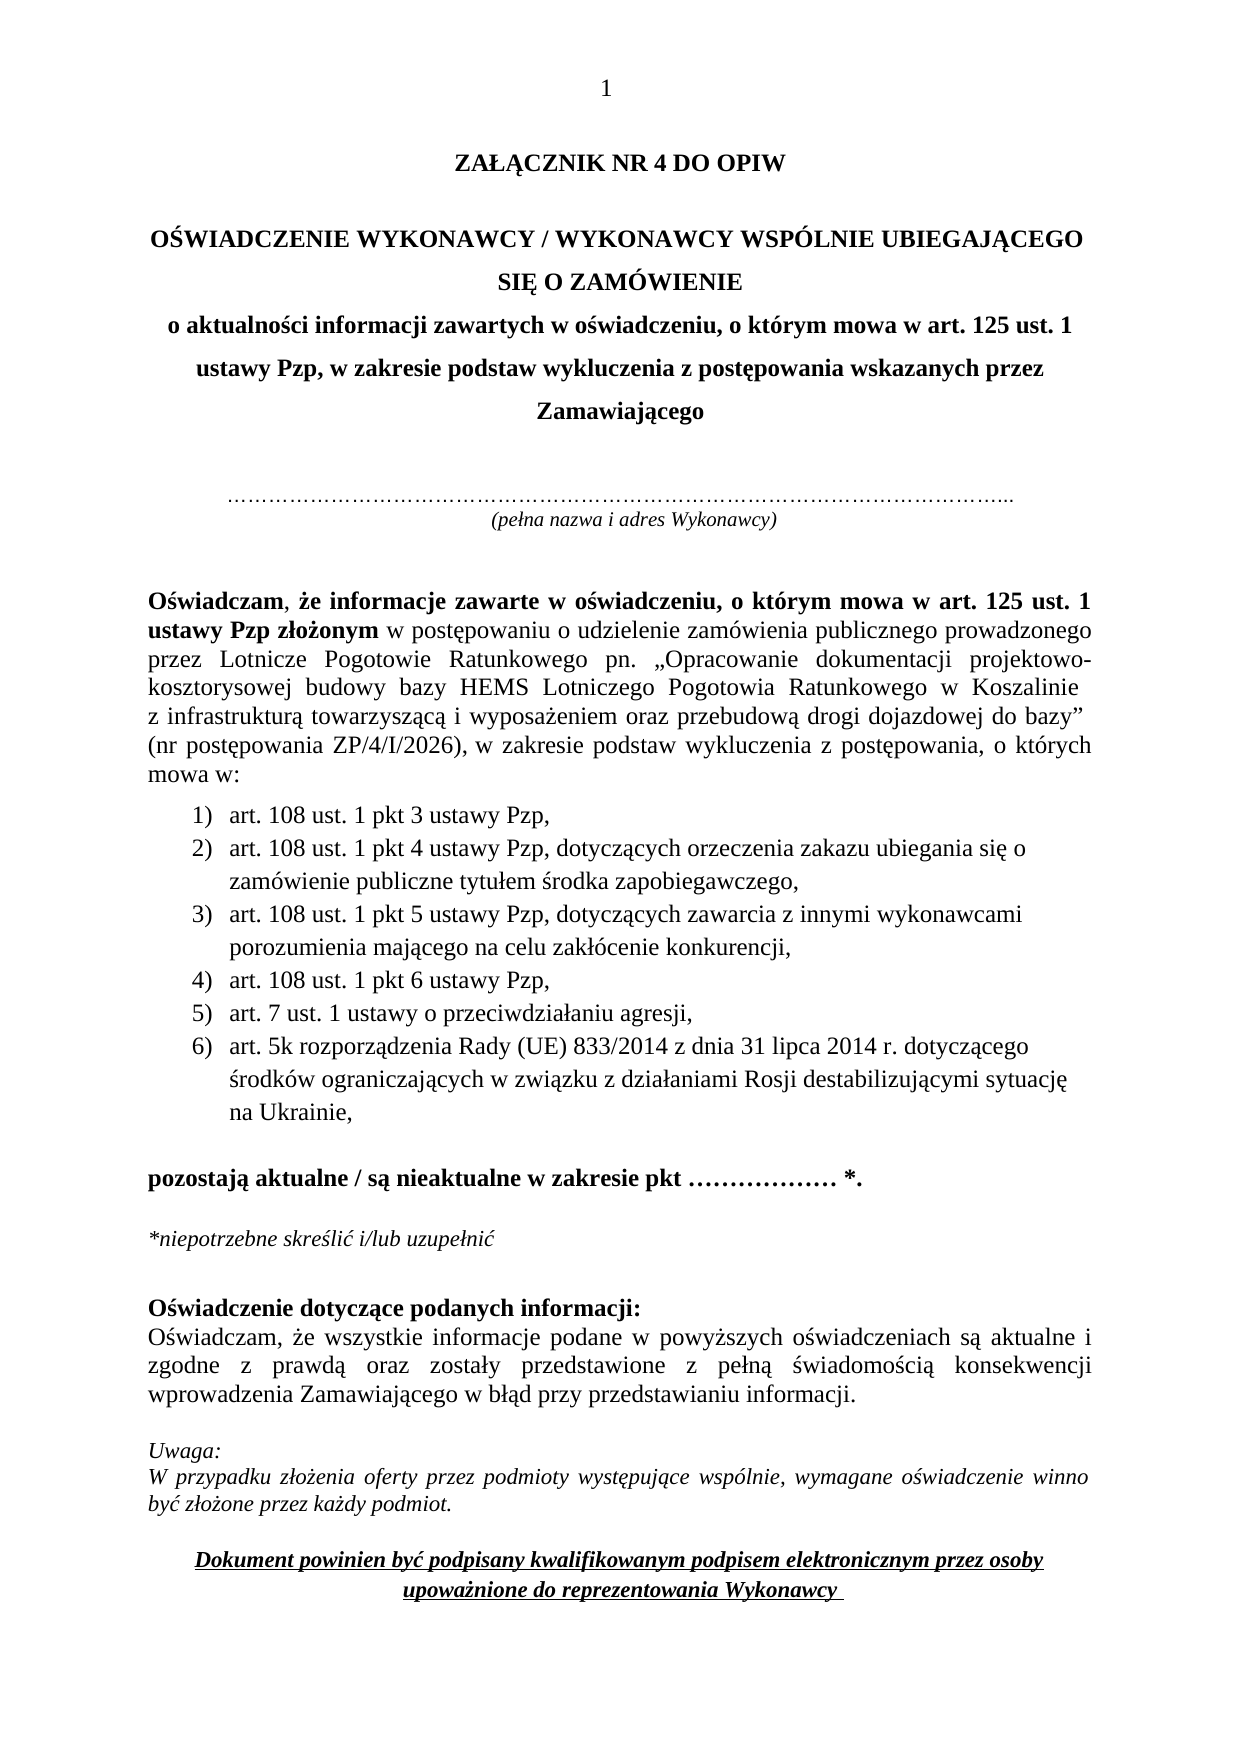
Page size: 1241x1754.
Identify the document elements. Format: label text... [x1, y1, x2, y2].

text Uwaga: [148, 1437, 1093, 1463]
list art. 5k rozporządzenia Rady (UE) 833/2014 z dnia 31 lipca 2014 r. dotyczącego środków ograniczających w związku z działaniami Rosji destabilizującymi sytuację na Ukrainie, [192, 1031, 1093, 1126]
text o aktualności informacji zawartych w oświadczeniu, o którym mowa w art. 125 ust. 1 ustawy Pzp, w zakresie podstaw wykluczenia z postępowania wskazanych przez Zamawiającego [148, 310, 1093, 425]
text OŚWIADCZENIE WYKONAWCY / WYKONAWCY WSPÓLNIE UBIEGAJĄCEGO SIĘ O ZAMÓWIENIE [148, 224, 1093, 296]
text Oświadczam, że wszystkie informacje podane w powyższych oświadczeniach są aktualne i zgodne z prawdą oraz zostały przedstawione z pełną świadomością konsekwencji wprowadzenia Zamawiającego w błąd przy przedstawianiu informacji. [148, 1322, 1093, 1408]
text *niepotrzebne skreślić i/lub uzupełnić [148, 1225, 1093, 1251]
text Oświadczenie dotyczące podanych informacji: [148, 1293, 1093, 1322]
text pozostają aktualne / są nieaktualne w zakresie pkt ……………… *. [148, 1163, 1093, 1192]
list art. 108 ust. 1 pkt 4 ustawy Pzp, dotyczących orzeczenia zakazu ubiegania się o zamówienie publiczne tytułem środka zapobiegawczego, [192, 833, 1093, 895]
list art. 7 ust. 1 ustawy o przeciwdziałaniu agresji, [192, 998, 1093, 1027]
list art. 108 ust. 1 pkt 6 ustawy Pzp, [192, 965, 1093, 994]
list art. 108 ust. 1 pkt 5 ustawy Pzp, dotyczących zawarcia z innymi wykonawcami porozumienia mającego na celu zakłócenie konkurencji, [192, 899, 1093, 961]
text W przypadku złożenia oferty przez podmioty występujące wspólnie, wymagane oświadczenie winno być złożone przez każdy podmiot. [148, 1463, 1093, 1516]
list art. 108 ust. 1 pkt 3 ustawy Pzp, [192, 800, 1093, 829]
text (pełna nazwa i adres Wykonawcy) [177, 506, 1093, 531]
text Oświadczam, że informacje zawarte w oświadczeniu, o którym mowa w art. 125 ust. 1 ustawy Pzp złożonym w postępowaniu o udzielenie zamówienia publicznego prowadzonego przez Lotnicze Pogotowie Ratunkowego pn. „Opracowanie dokumentacji projektowo-kosztorysowej budowy bazy HEMS Lotniczego Pogotowia Ratunkowego w Koszalinie z infrastrukturą towarzyszącą i wyposażeniem oraz przebudową drogi dojazdowej do bazy” (nr postępowania ZP/4/I/2026), w zakresie podstaw wykluczenia z postępowania, o których mowa w: [148, 586, 1093, 787]
text Dokument powinien być podpisany kwalifikowanym podpisem elektronicznym przez osoby upoważnione do reprezentowania Wykonawcy [148, 1546, 1093, 1602]
text ZAŁĄCZNIK NR 4 DO OPIW [148, 148, 1093, 176]
text …………………………………………………………………………………………………... [148, 482, 1093, 506]
